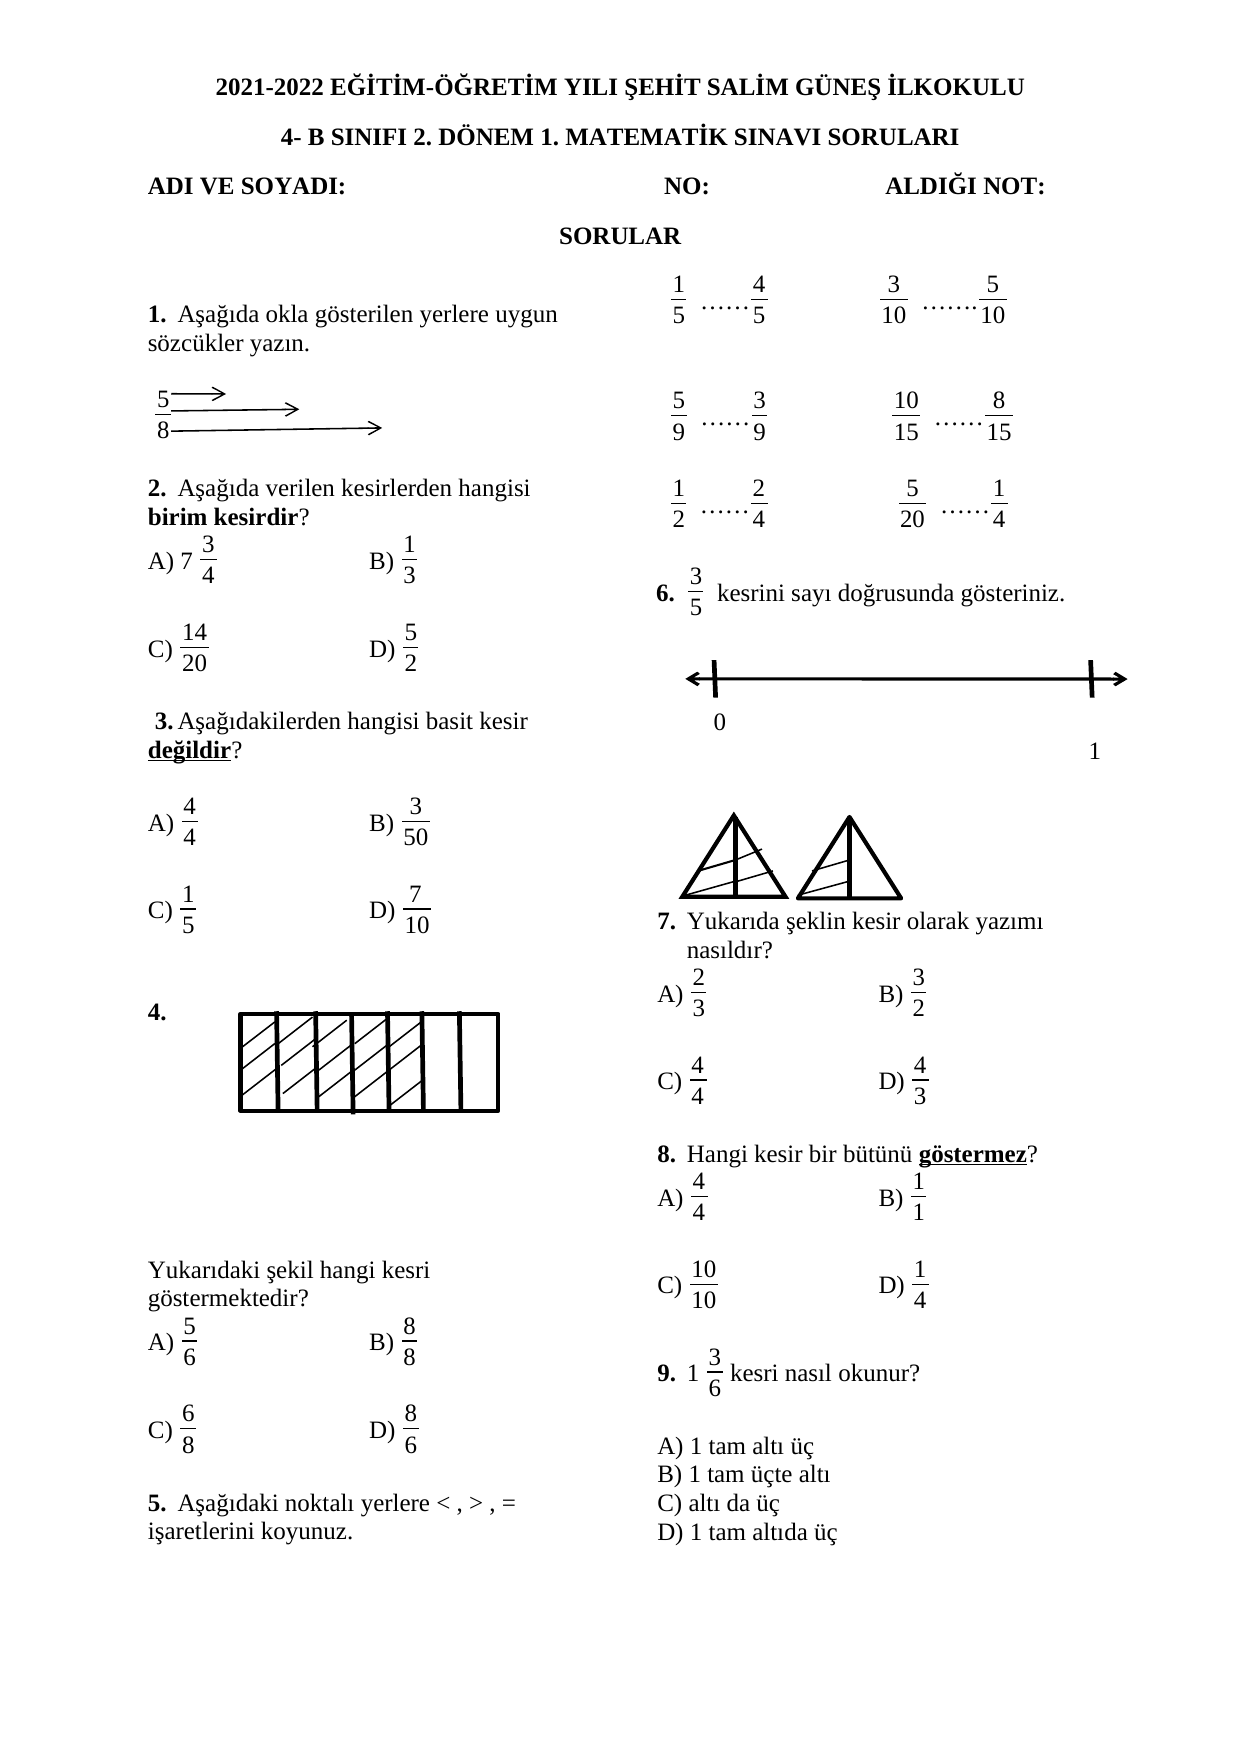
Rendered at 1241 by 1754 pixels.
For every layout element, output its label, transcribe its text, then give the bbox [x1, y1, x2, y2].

text 4- B SINIFI 2. DÖNEM 1. MATEMATİK SINAVI SORULARI [148, 122, 1093, 151]
list Aşağıda verilen kesirlerden hangisi birim kesirdir? [148, 473, 583, 531]
text C) D) [657, 1255, 1093, 1314]
text 2021-2022 EĞİTİM-ÖĞRETİM YILI ŞEHİT SALİM GÜNEŞ İLKOKULU [148, 72, 1093, 101]
text C) altı da üç [657, 1488, 1093, 1517]
text …… ……. [657, 271, 1093, 329]
list Aşağıdakilerden hangisi basit kesir değildir? [148, 706, 583, 764]
list Aşağıdaki noktalı yerlere < , > , = işaretlerini koyunuz. [148, 1488, 583, 1545]
text A) B) [148, 1312, 583, 1371]
text D) 1 tam altıda üç [657, 1517, 1093, 1546]
list Yukarıda şeklin kesir olarak yazımı nasıldır? [657, 906, 1093, 963]
list 1 [713, 707, 1093, 792]
text C) D) [148, 618, 583, 677]
text C) D) [148, 1400, 583, 1459]
text A) B) [657, 1168, 1093, 1227]
text B) 1 tam üçte altı [657, 1459, 1093, 1488]
list 1 kesri nasıl okunur? [657, 1343, 1093, 1402]
list Aşağıda okla gösterilen yerlere uygun sözcükler yazın. [148, 299, 583, 357]
text C) D) [148, 880, 583, 939]
text Yukarıdaki şekil hangi kesri göstermektedir? [148, 1255, 583, 1312]
text A) B) [148, 792, 583, 851]
text ADI VE SOYADI: NO: ALDIĞI NOT: [148, 171, 1093, 200]
text A) B) [657, 963, 1093, 1022]
text …… …… [657, 387, 1093, 446]
list Hangi kesir bir bütünü göstermez? [657, 1139, 1093, 1168]
text SORULAR [148, 221, 1093, 250]
list kesrini sayı doğrusunda gösteriniz. [656, 562, 1093, 621]
text A) 7 B) [148, 531, 583, 590]
text C) D) [657, 1051, 1093, 1110]
text A) 1 tam altı üç [657, 1431, 1093, 1459]
text …… …… [657, 475, 1093, 534]
